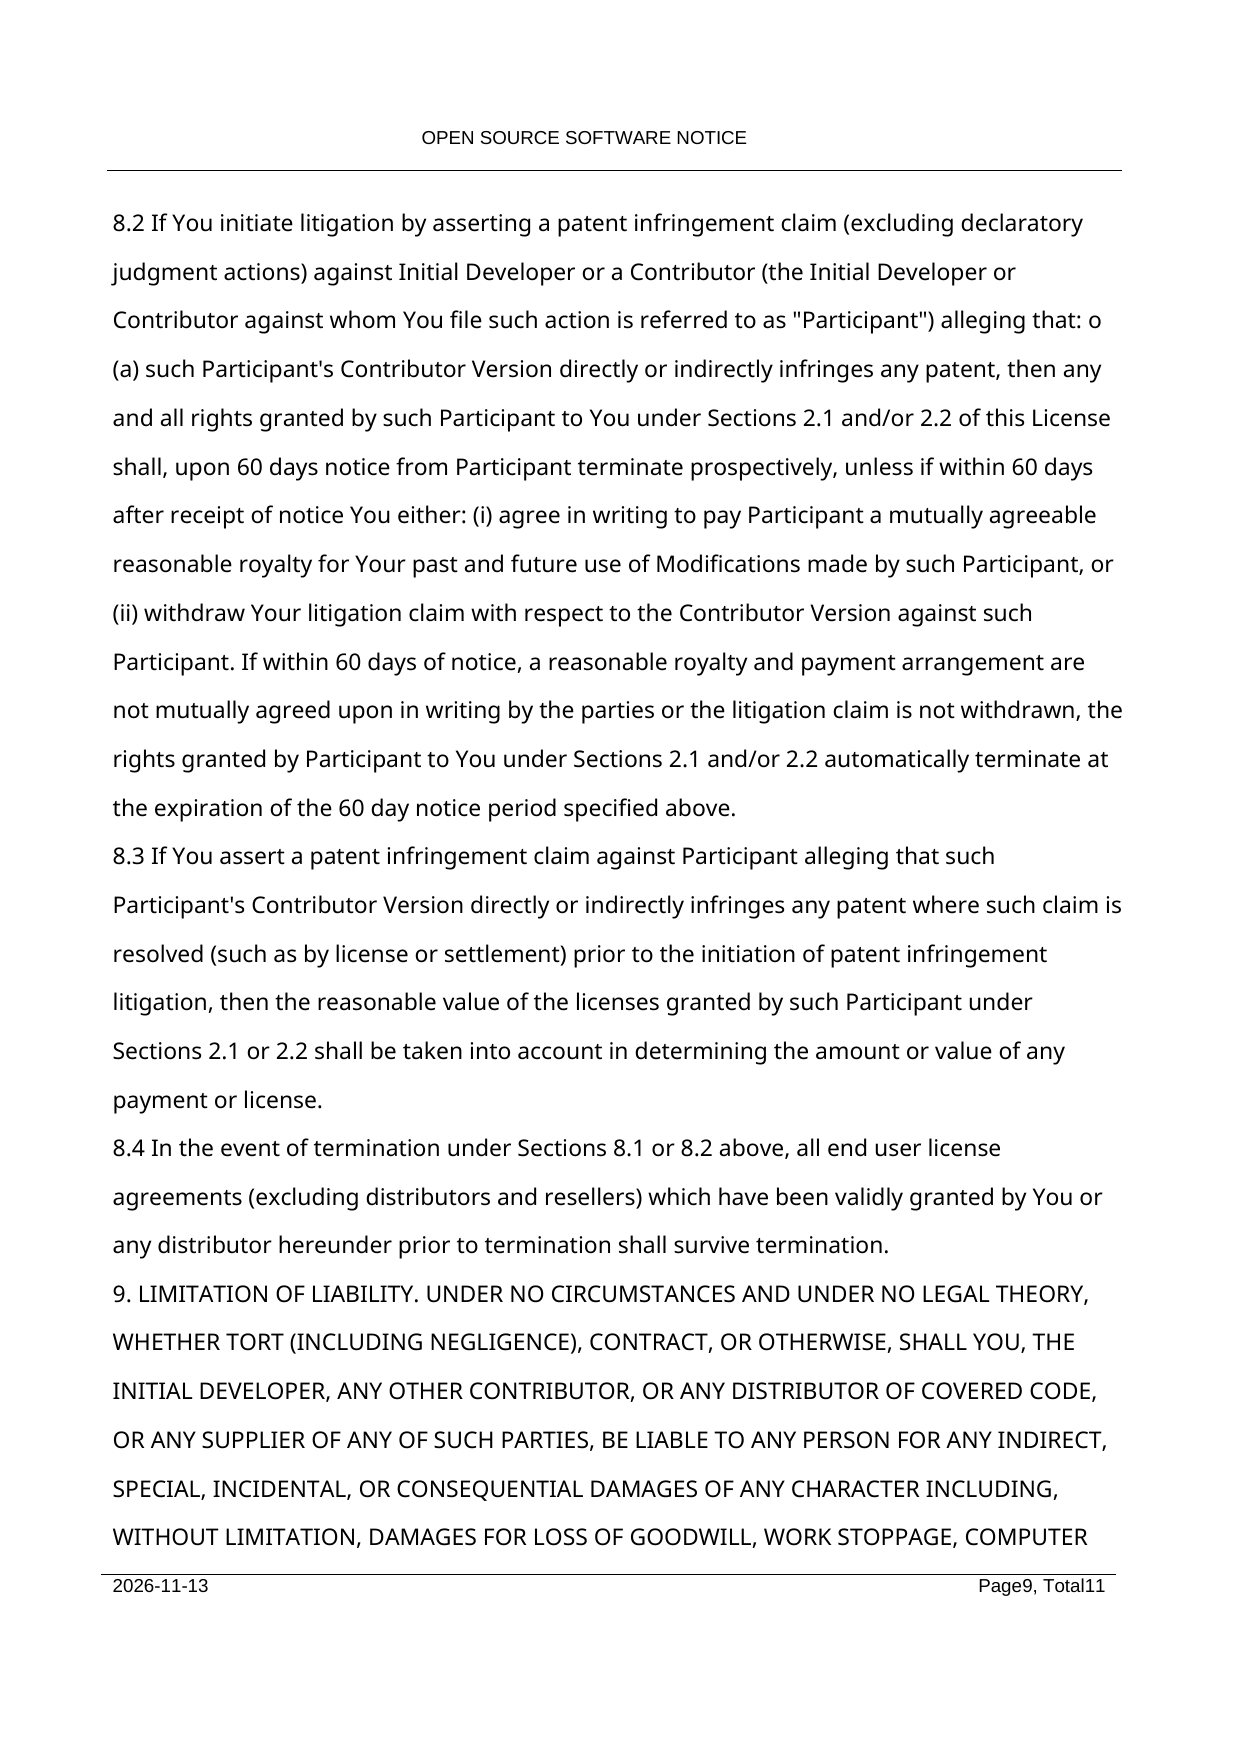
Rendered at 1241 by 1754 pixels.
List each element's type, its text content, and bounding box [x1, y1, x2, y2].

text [112, 1277, 1128, 1553]
text 8.3 If You assert a patent infringement claim against Participant alleging that such Participant's Contributor Version directly or indirectly infringes any patent where such claim is resolved (such as by license or settlement) prior to the initiation of patent infringement litigation, then the reasonable value of the licenses granted by such Participant under Sections 2.1 or 2.2 shall be taken into account in determining the amount or value of any payment or license. [112, 839, 1128, 1116]
text 8.2 If You initiate litigation by asserting a patent infringement claim (excluding declaratory judgment actions) against Initial Developer or a Contributor (the Initial Developer or Contributor against whom You file such action is referred to as "Participant") alleging that: o (a) such Participant's Contributor Version directly or indirectly infringes any patent, then any and all rights granted by such Participant to You under Sections 2.1 and/or 2.2 of this License shall, upon 60 days notice from Participant terminate prospectively, unless if within 60 days after receipt of notice You either: (i) agree in writing to pay Participant a mutually agreeable reasonable royalty for Your past and future use of Modifications made by such Participant, or (ii) withdraw Your litigation claim with respect to the Contributor Version against such Participant. If within 60 days of notice, a reasonable royalty and payment arrangement are not mutually agreed upon in writing by the parties or the litigation claim is not withdrawn, the rights granted by Participant to You under Sections 2.1 and/or 2.2 automatically terminate at the expiration of the 60 day notice period specified above. [112, 206, 1128, 824]
text 8.4 In the event of termination under Sections 8.1 or 8.2 above, all end user license agreements (excluding distributors and resellers) which have been validly granted by You or any distributor hereunder prior to termination shall survive termination. [112, 1131, 1128, 1261]
